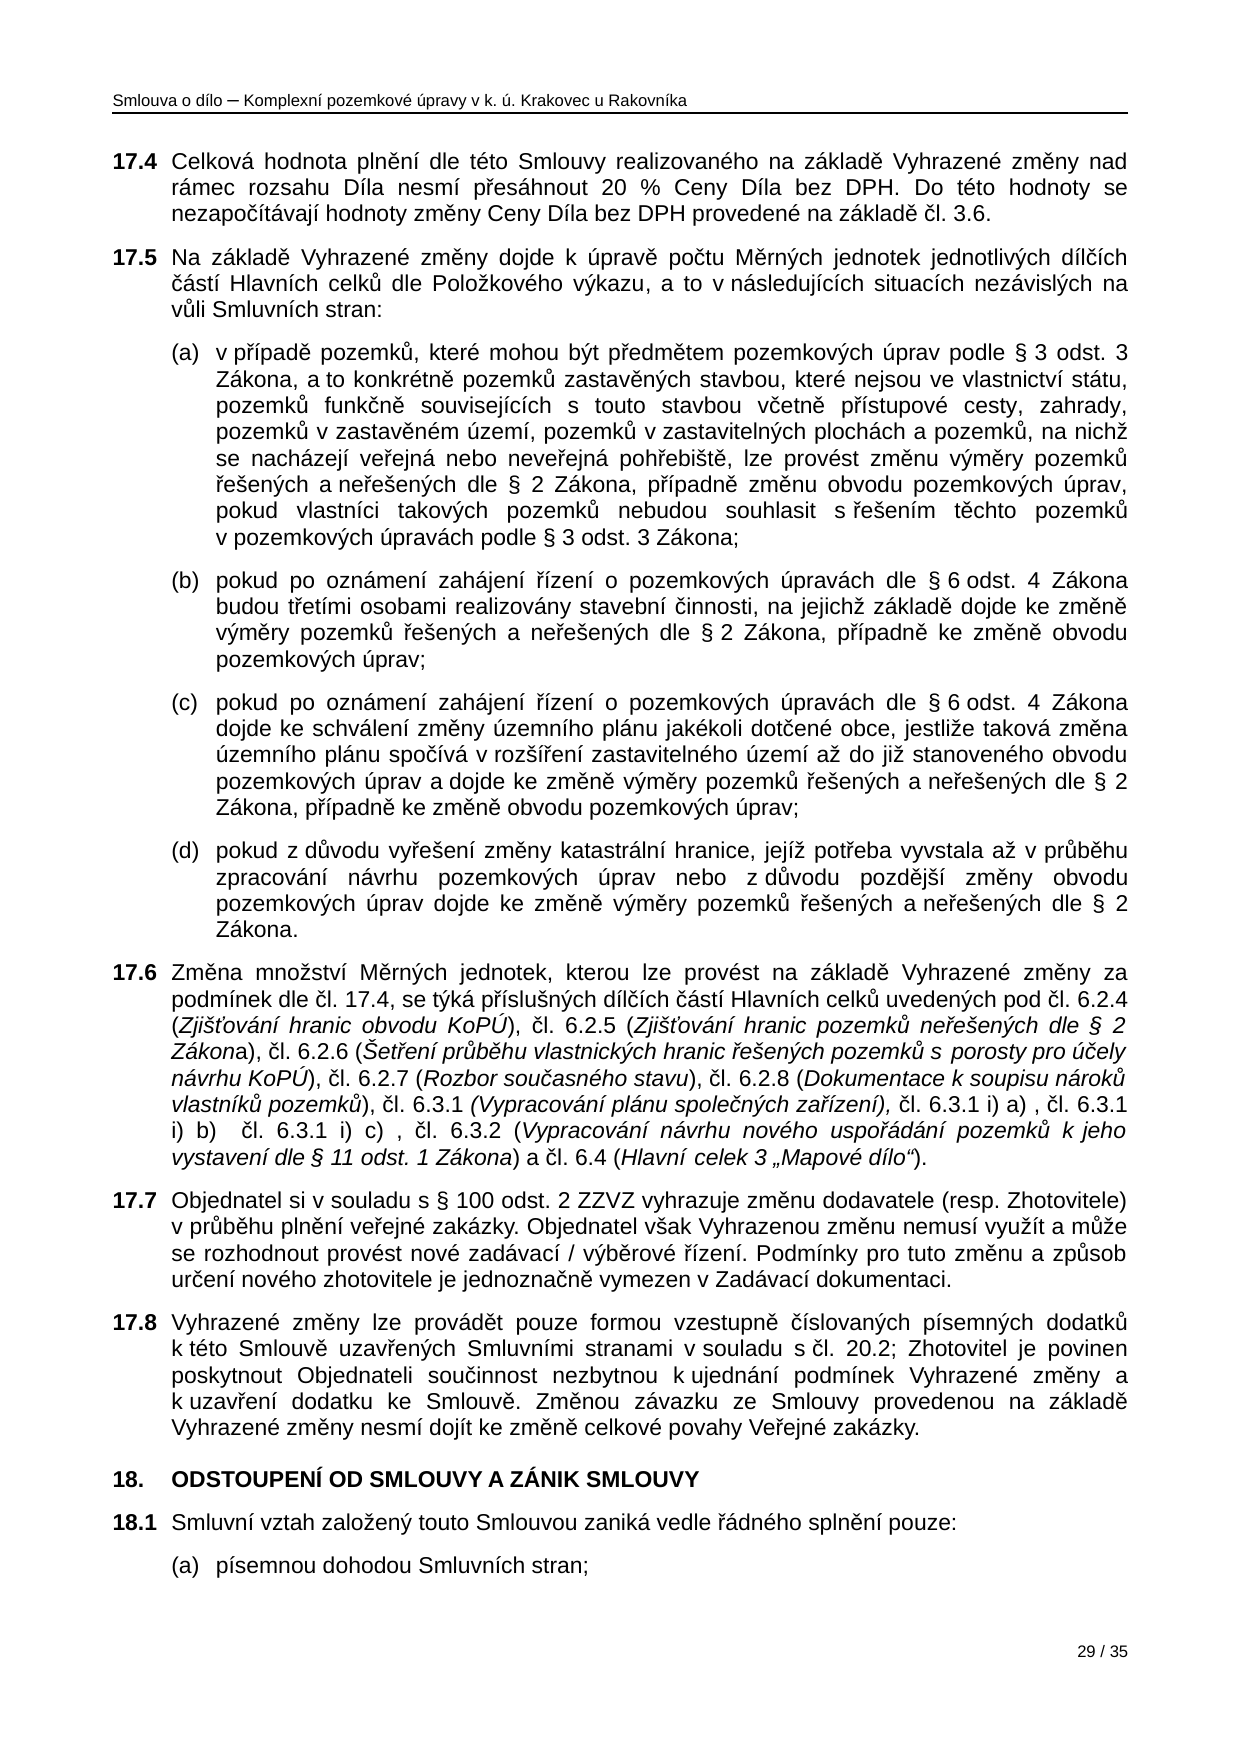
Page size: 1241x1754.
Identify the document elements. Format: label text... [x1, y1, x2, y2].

text Smluvní vztah založený touto Smlouvou zaniká vedle řádného splnění pouze: [112, 1509, 1128, 1535]
list v případě pozemků, které mohou být předmětem pozemkových úprav podle § 3 odst. 3 Zákona, a to konkrétně pozemků zastavěných stavbou, které nejsou ve vlastnictví státu, pozemků funkčně souvisejících s touto stavbou včetně přístupové cesty, zahrady, pozemků v zastavěném území, pozemků v zastavitelných plochách a pozemků, na nichž se nacházejí veřejná nebo neveřejná pohřebiště, lze provést změnu výměry pozemků řešených a neřešených dle § 2 Zákona, případně změnu obvodu pozemkových úprav, pokud vlastníci takových pozemků nebudou souhlasit s řešením těchto pozemků v pozemkových úpravách podle § 3 odst. 3 Zákona; [171, 339, 1128, 550]
text Na základě Vyhrazené změny dojde k úpravě počtu Měrných jednotek jednotlivých dílčích částí Hlavních celků dle Položkového výkazu, a to v následujících situacích nezávislých na vůli Smluvních stran: [112, 243, 1128, 322]
text Změna množství Měrných jednotek, kterou lze provést na základě Vyhrazené změny za podmínek dle čl. 17.4, se týká příslušných dílčích částí Hlavních celků uvedených pod čl. 6.2.4 (Zjišťování hranic obvodu KoPÚ), čl. 6.2.5 (Zjišťování hranic pozemků neřešených dle § 2 Zákona), čl. 6.2.6 (Šetření průběhu vlastnických hranic řešených pozemků s porosty pro účely návrhu KoPÚ), čl. 6.2.7 (Rozbor současného stavu), čl. 6.2.8 (Dokumentace k soupisu nároků vlastníků pozemků), čl. 6.3.1 (Vypracování plánu společných zařízení), čl. 6.3.1 i) a), čl. 6.3.1 i) b), čl. 6.3.1 i) c), čl. 6.3.2 (Vypracování návrhu nového uspořádání pozemků k jeho vystavení dle § 11 odst. 1 Zákona) a čl. 6.4 (Hlavní celek 3 „Mapové dílo“). [112, 959, 1128, 1170]
list pokud po oznámení zahájení řízení o pozemkových úpravách dle § 6 odst. 4 Zákona budou třetími osobami realizovány stavební činnosti, na jejichž základě dojde ke změně výměry pozemků řešených a neřešených dle § 2 Zákona, případně ke změně obvodu pozemkových úprav; [171, 567, 1128, 672]
list pokud po oznámení zahájení řízení o pozemkových úpravách dle § 6 odst. 4 Zákona dojde ke schválení změny územního plánu jakékoli dotčené obce, jestliže taková změna územního plánu spočívá v rozšíření zastavitelného území až do již stanoveného obvodu pozemkových úprav a dojde ke změně výměry pozemků řešených a neřešených dle § 2 Zákona, případně ke změně obvodu pozemkových úprav; [171, 689, 1128, 821]
list písemnou dohodou Smluvních stran; [171, 1552, 1128, 1578]
text Objednatel si v souladu s § 100 odst. 2 ZZVZ vyhrazuje změnu dodavatele (resp. Zhotovitele) v průběhu plnění veřejné zakázky. Objednatel však Vyhrazenou změnu nemusí využít a může se rozhodnout provést nové zadávací / výběrové řízení. Podmínky pro tuto změnu a způsob určení nového zhotovitele je jednoznačně vymezen v Zadávací dokumentaci. [112, 1187, 1128, 1292]
list pokud z důvodu vyřešení změny katastrální hranice, jejíž potřeba vyvstala až v průběhu zpracování návrhu pozemkových úprav nebo z důvodu pozdější změny obvodu pozemkových úprav dojde ke změně výměry pozemků řešených a neřešených dle § 2 Zákona. [171, 837, 1128, 943]
text Celková hodnota plnění dle této Smlouvy realizovaného na základě Vyhrazené změny nad rámec rozsahu Díla nesmí přesáhnout 20 % Ceny Díla bez DPH. Do této hodnoty se nezapočítávají hodnoty změny Ceny Díla bez DPH provedené na základě čl. 3.6. [112, 148, 1128, 227]
text Vyhrazené změny lze provádět pouze formou vzestupně číslovaných písemných dodatků k této Smlouvě uzavřených Smluvními stranami v souladu s čl. 20.2; Zhotovitel je povinen poskytnout Objednateli součinnost nezbytnou k ujednání podmínek Vyhrazené změny a k uzavření dodatku ke Smlouvě. Změnou závazku ze Smlouvy provedenou na základě Vyhrazené změny nesmí dojít ke změně celkové povahy Veřejné zakázky. [112, 1309, 1128, 1441]
text ODSTOUPENÍ OD SMLOUVY a zánik smlouvy [112, 1466, 1128, 1492]
